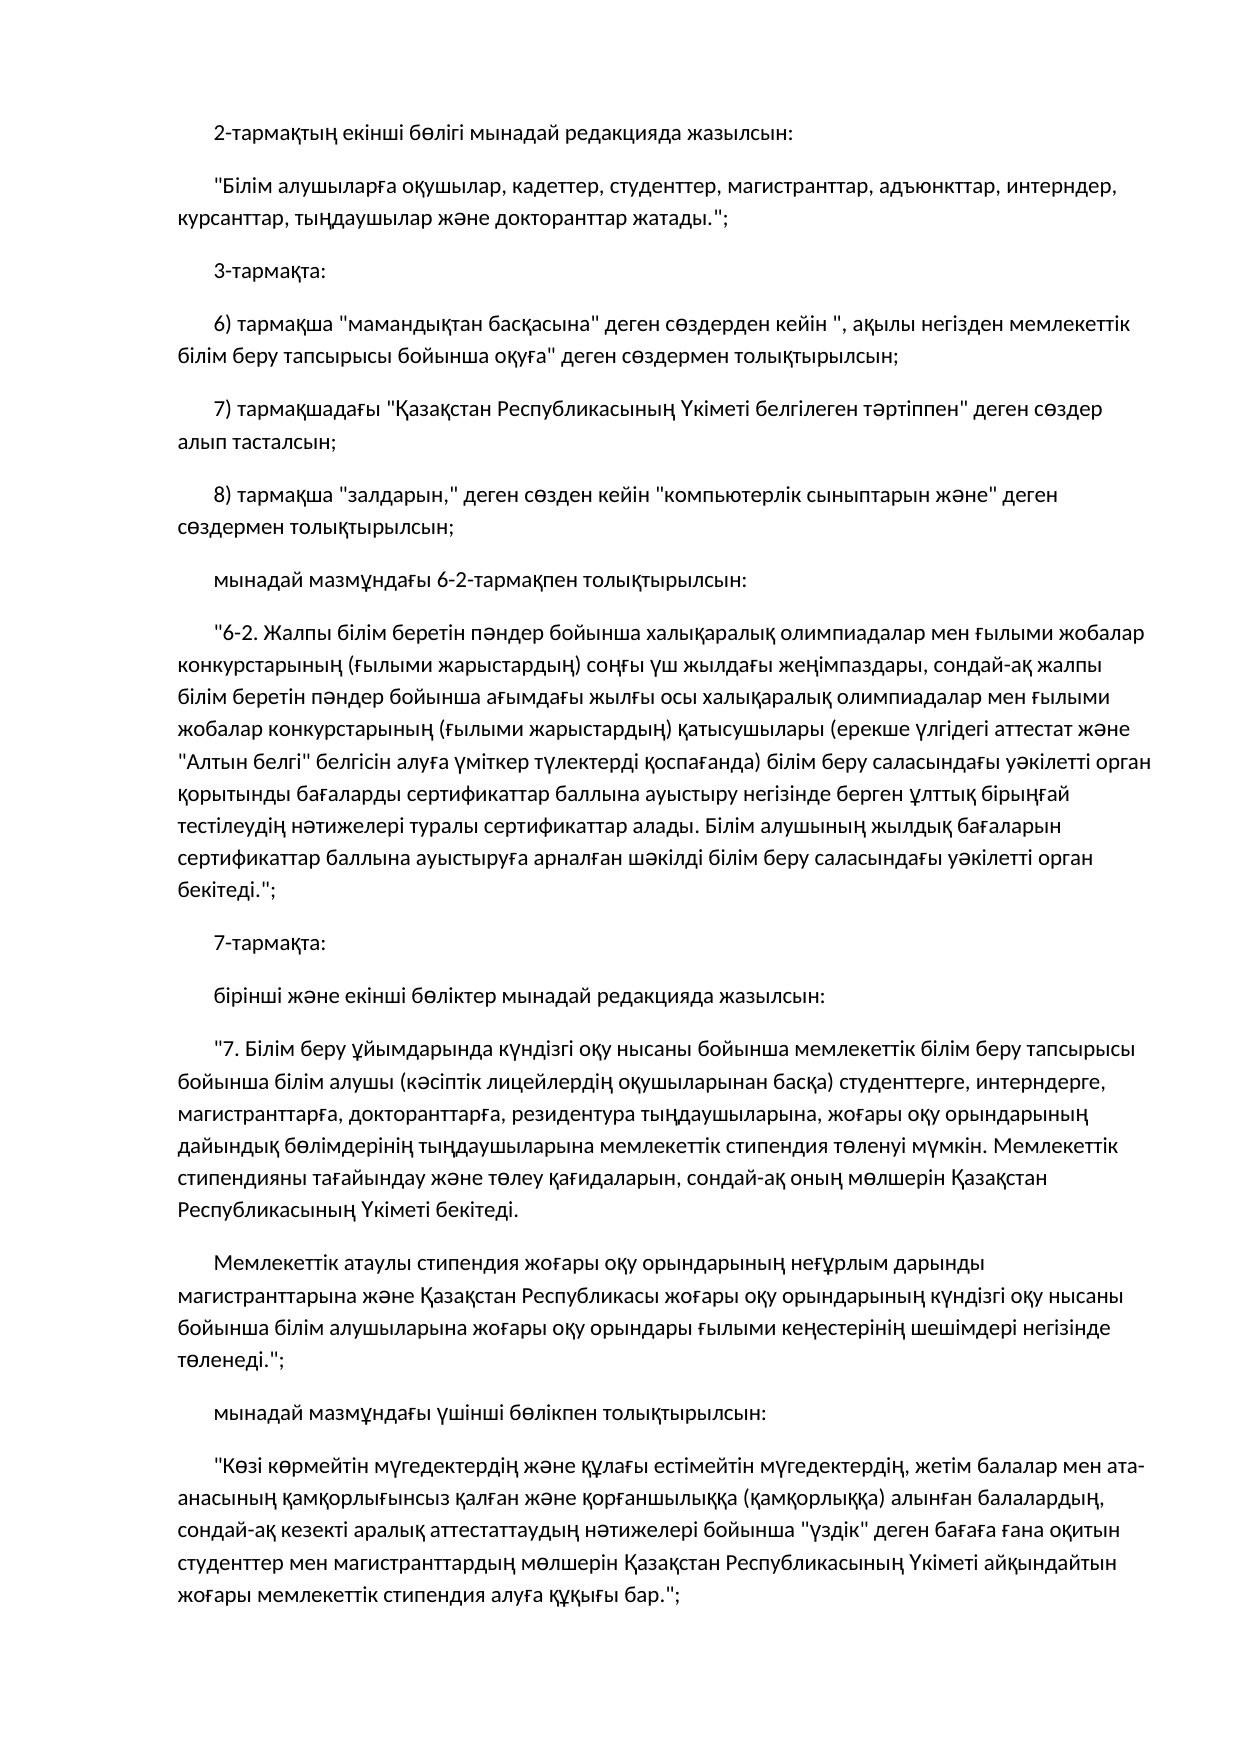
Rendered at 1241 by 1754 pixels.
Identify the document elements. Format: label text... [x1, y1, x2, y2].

text бірінші және екінші бөліктер мынадай редакцияда жазылсын: [177, 982, 1152, 1009]
text 2-тармақтың екінші бөлігі мынадай редакцияда жазылсын: [177, 118, 1152, 146]
text 8) тармақша "залдарын," деген сөзден кейін "компьютерлік сыныптарын және" деген сөздермен толықтырылсын; [177, 480, 1152, 540]
text мынадай мазмұндағы 6-2-тармақпен толықтырылсын: [177, 565, 1152, 593]
text Мемлекеттiк атаулы стипендия жоғары оқу орындарының неғұрлым дарынды магистранттарына және Қазақстан Республикасы жоғары оқу орындарының күндiзгi оқу нысаны бойынша бiлiм алушыларына жоғары оқу орындары ғылыми кеңестерiнiң шешiмдерi негiзiнде төленеді."; [177, 1248, 1152, 1373]
text "Бiлiм алушыларға оқушылар, кадеттер, студенттер, магистранттар, адъюнкттар, интерндер, курсанттар, тыңдаушылар және докторанттар жатады."; [177, 171, 1152, 231]
text 6) тармақша "мамандықтан басқасына" деген сөздерден кейін ", ақылы негізден мемлекеттік білім беру тапсырысы бойынша оқуға" деген сөздермен толықтырылсын; [177, 309, 1152, 369]
text "7. Білім беру ұйымдарында күндізгі оқу нысаны бойынша мемлекеттік білім беру тапсырысы бойынша білім алушы (кәсіптік лицейлердің оқушыларынан басқа) студенттерге, интерндерге, магистранттарға, докторанттарға, резидентура тыңдаушыларына, жоғары оқу орындарының дайындық бөлімдерінің тыңдаушыларына мемлекеттік стипендия төленуі мүмкін. Мемлекеттік стипендияны тағайындау және төлеу қағидаларын, сондай-ақ оның мөлшерін Қазақстан Республикасының Үкіметі бекітеді. [177, 1034, 1152, 1223]
text 3-тармақта: [177, 256, 1152, 284]
text 7) тармақшадағы "Қазақстан Республикасының Үкiметi белгiлеген тәртiппен" деген сөздер алып тасталсын; [177, 394, 1152, 455]
text мынадай мазмұндағы үшінші бөлікпен толықтырылсын: [177, 1398, 1152, 1426]
text 7-тармақта: [177, 928, 1152, 957]
text "Көзі көрмейтін мүгедектердің және құлағы естімейтін мүгедектердің, жетім балалар мен ата-анасының қамқорлығынсыз қалған және қорғаншылыққа (қамқорлыққа) алынған балалардың, сондай-ақ кезекті аралық аттестаттаудың нәтижелері бойынша "үздік" деген бағаға ғана оқитын студенттер мен магистранттардың мөлшерін Қазақстан Республикасының Үкіметі айқындайтын жоғары мемлекеттік стипендия алуға құқығы бар."; [177, 1451, 1152, 1608]
text "6-2. Жалпы білім беретін пәндер бойынша халықаралық олимпиадалар мен ғылыми жобалар конкурстарының (ғылыми жарыстардың) соңғы үш жылдағы жеңімпаздары, сондай-ақ жалпы білім беретін пәндер бойынша ағымдағы жылғы осы халықаралық олимпиадалар мен ғылыми жобалар конкурстарының (ғылыми жарыстардың) қатысушылары (ерекше үлгідегі аттестат және "Алтын белгі" белгісін алуға үміткер түлектерді қоспағанда) білім беру саласындағы уәкілетті орган қорытынды бағаларды сертификаттар баллына ауыстыру негізінде берген ұлттық бірыңғай тестілеудің нәтижелері туралы сертификаттар алады. Білім алушының жылдық бағаларын сертификаттар баллына ауыстыруға арналған шәкілді білім беру саласындағы уәкілетті орган бекітеді."; [177, 618, 1152, 903]
